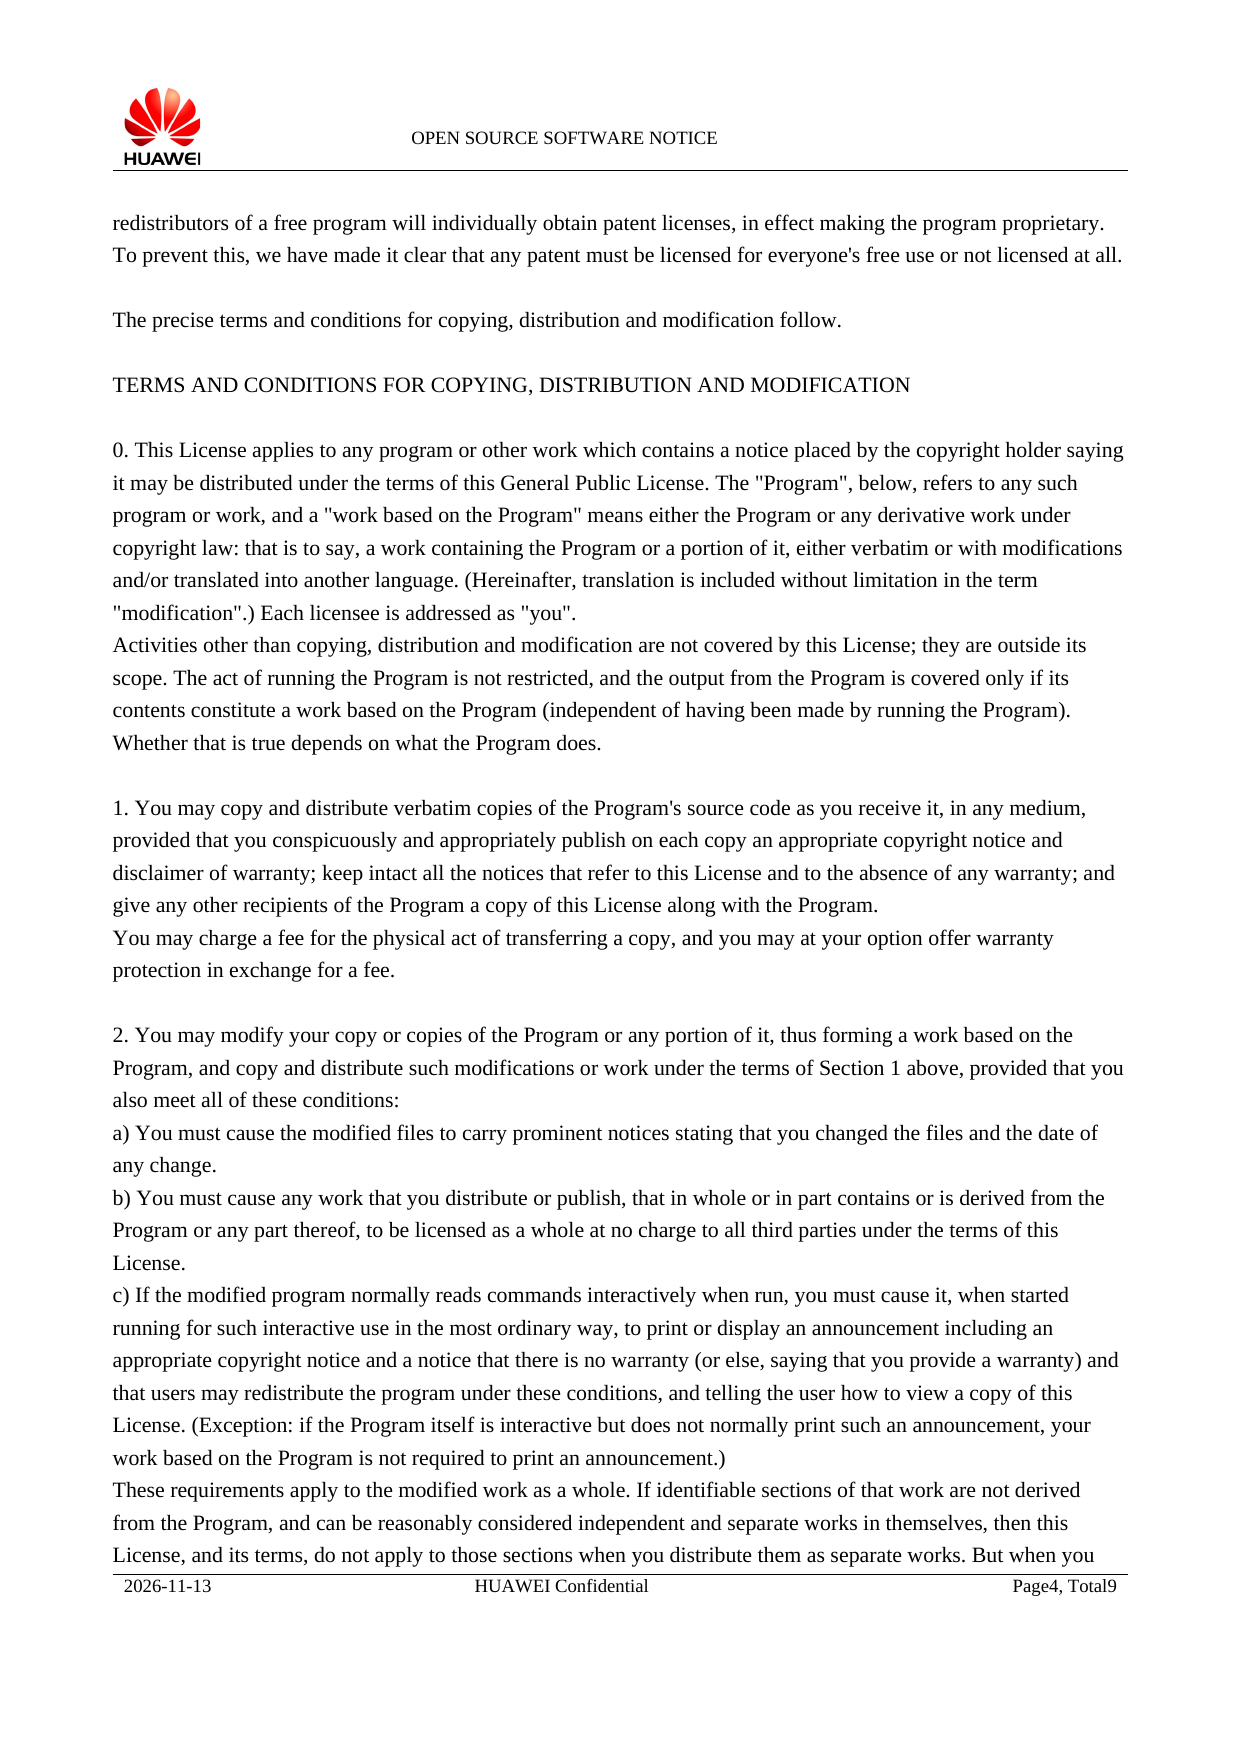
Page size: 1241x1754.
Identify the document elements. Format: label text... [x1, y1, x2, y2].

picture [124, 88, 201, 165]
